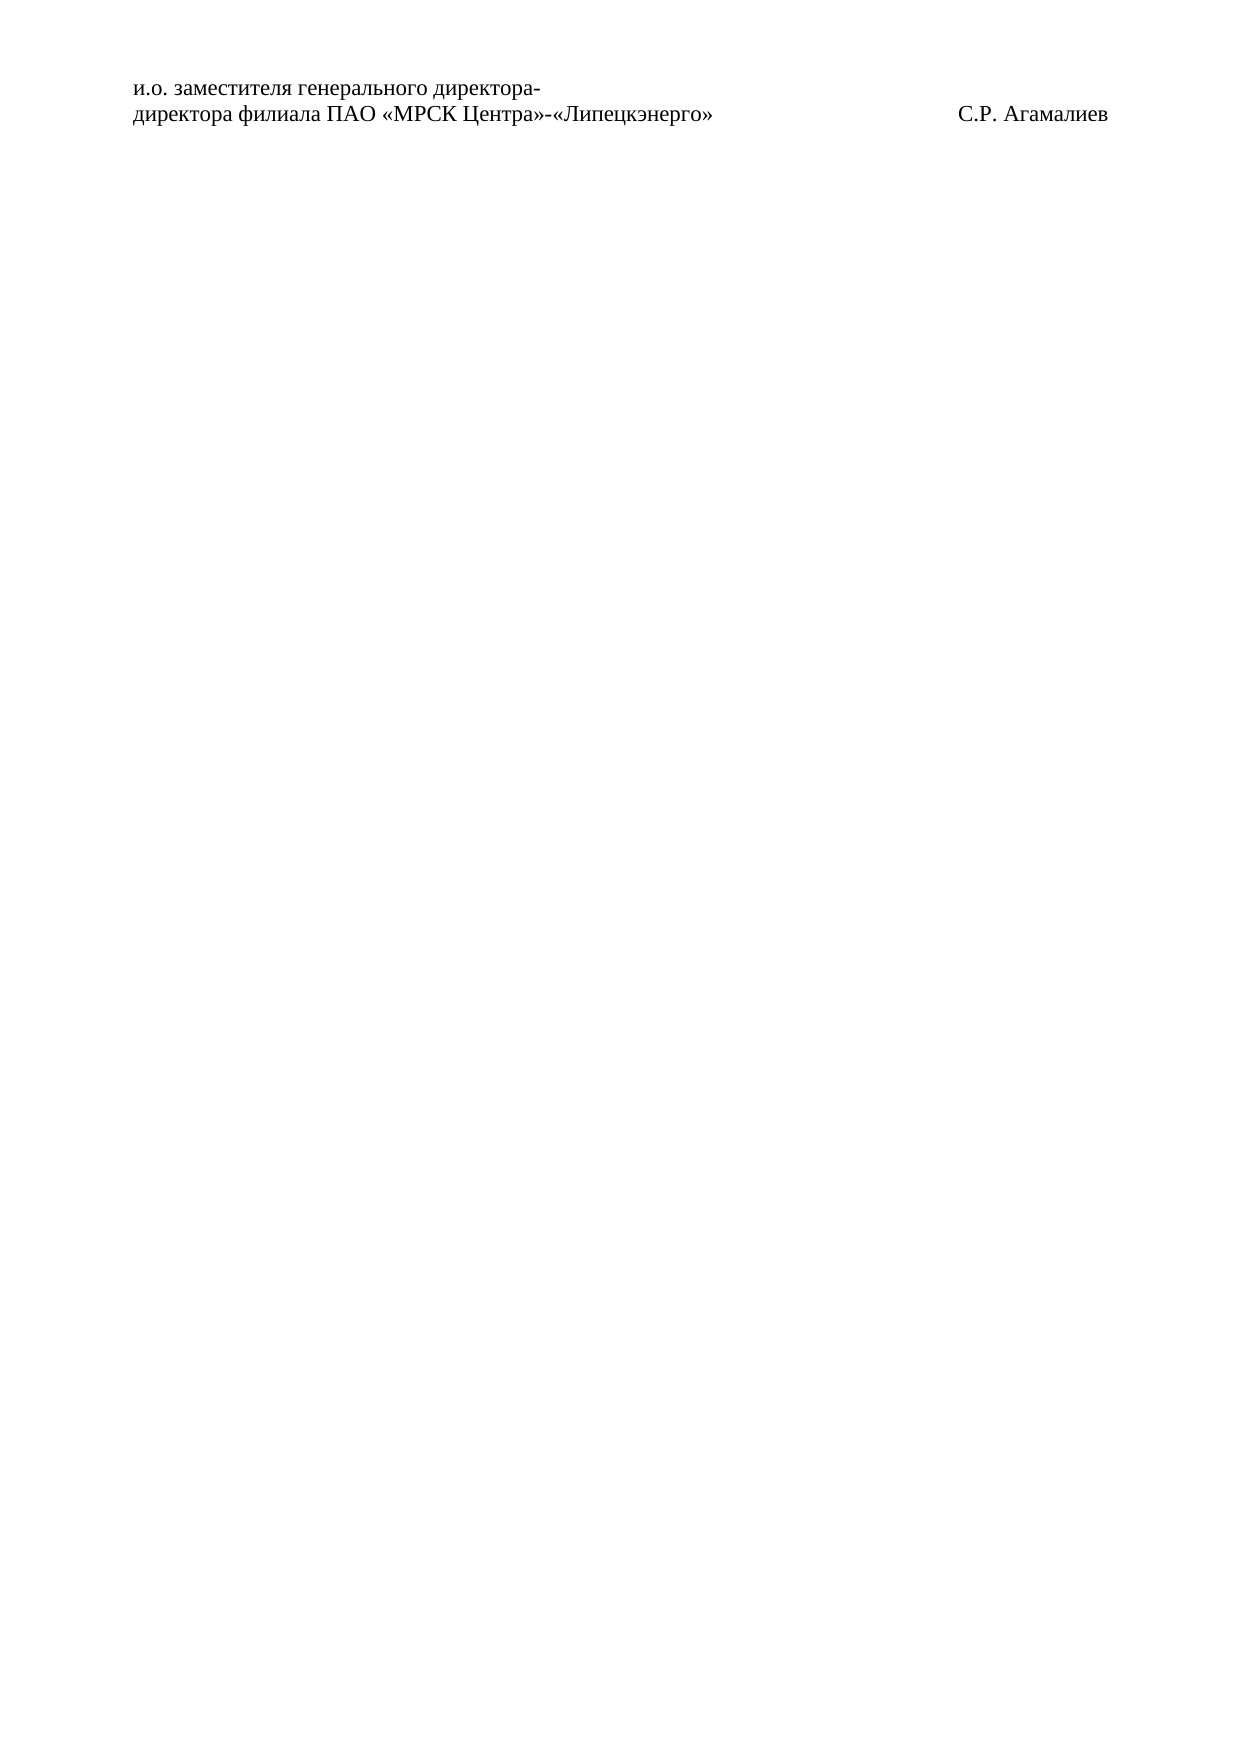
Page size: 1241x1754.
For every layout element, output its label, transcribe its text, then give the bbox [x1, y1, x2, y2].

text и.о. заместителя генерального директора- [133, 74, 1167, 100]
text директора филиала ПАО «МРСК Центра»-«Липецкэнерго» С.Р. Агамалиев [133, 100, 1167, 127]
